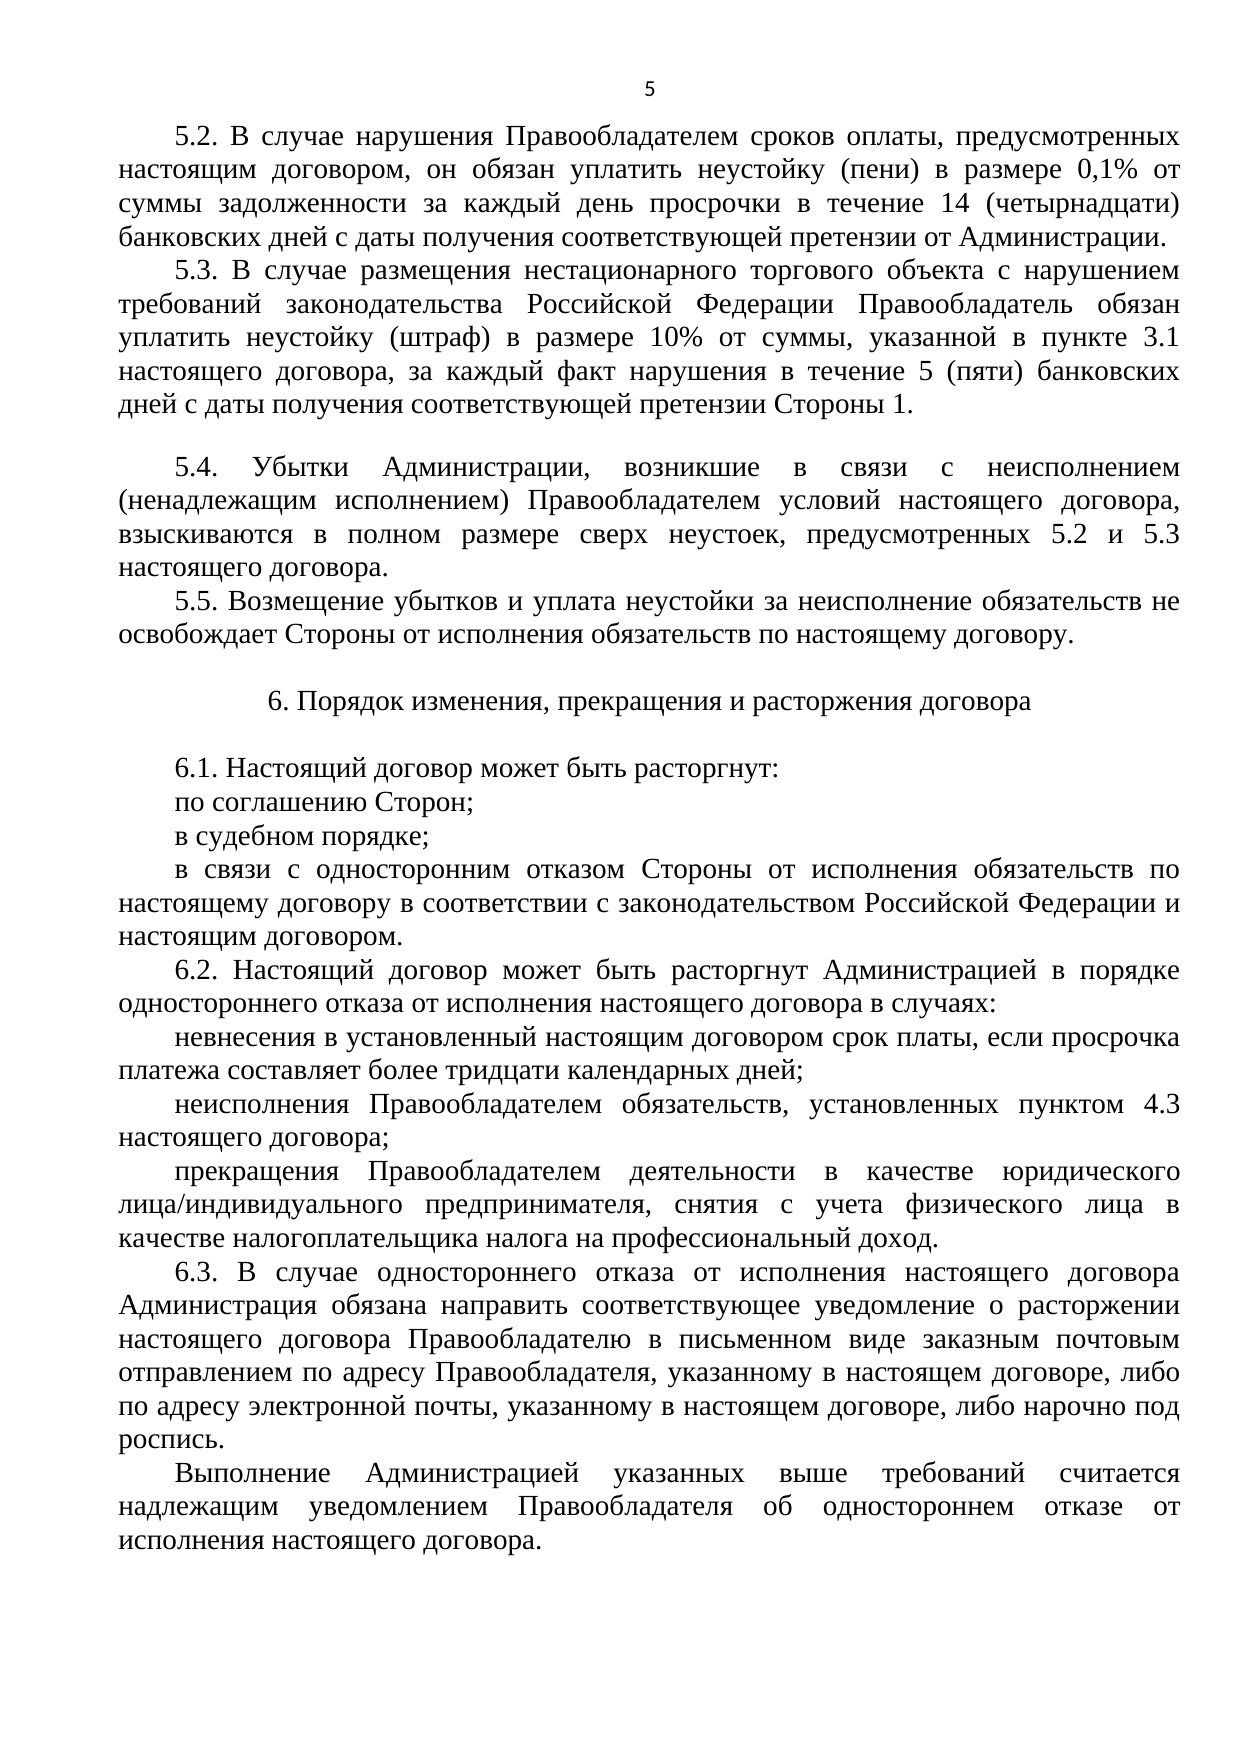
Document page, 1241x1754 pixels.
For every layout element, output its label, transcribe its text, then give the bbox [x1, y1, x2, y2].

text 6.3. В случае одностороннего отказа от исполнения настоящего договора Администрация обязана направить соответствующее уведомление о расторжении настоящего договора Правообладателю в письменном виде заказным почтовым отправлением по адресу Правообладателя, указанному в настоящем договоре, либо по адресу электронной почты, указанному в настоящем договоре, либо нарочно под роспись. [118, 1254, 1181, 1455]
text невнесения в установленный настоящим договором срок платы, если просрочка платежа составляет более тридцати календарных дней; [118, 1019, 1181, 1086]
text 6. Порядок изменения, прекращения и расторжения договора [118, 683, 1181, 717]
text Выполнение Администрацией указанных выше требований считается надлежащим уведомлением Правообладателя об одностороннем отказе от исполнения настоящего договора. [118, 1455, 1181, 1556]
text 5.5. Возмещение убытков и уплата неустойки за неисполнение обязательств не освобождает Стороны от исполнения обязательств по настоящему договору. [118, 583, 1181, 650]
text 6.2. Настоящий договор может быть расторгнут Администрацией в порядке одностороннего отказа от исполнения настоящего договора в случаях: [118, 952, 1181, 1019]
text в судебном порядке; [118, 818, 1181, 851]
text 5.4. Убытки Администрации, возникшие в связи с неисполнением (ненадлежащим исполнением) Правообладателем условий настоящего договора, взыскиваются в полном размере сверх неустоек, предусмотренных 5.2 и 5.3 настоящего договора. [118, 449, 1181, 583]
text неисполнения Правообладателем обязательств, установленных пунктом 4.3 настоящего договора; [118, 1086, 1181, 1153]
text 6.1. Настоящий договор может быть расторгнут: [118, 751, 1181, 784]
text 5.2. В случае нарушения Правообладателем сроков оплаты, предусмотренных настоящим договором, он обязан уплатить неустойку (пени) в размере 0,1% от суммы задолженности за каждый день просрочки в течение 14 (четырнадцати) банковских дней с даты получения соответствующей претензии от Администрации. [118, 118, 1181, 252]
text 5.3. В случае размещения нестационарного торгового объекта с нарушением требований законодательства Российской Федерации Правообладатель обязан уплатить неустойку (штраф) в размере 10% от суммы, указанной в пункте 3.1 настоящего договора, за каждый факт нарушения в течение 5 (пяти) банковских дней с даты получения соответствующей претензии Стороны 1. [118, 252, 1181, 420]
text по соглашению Сторон; [118, 784, 1181, 818]
text прекращения Правообладателем деятельности в качестве юридического лица/индивидуального предпринимателя, снятия с учета физического лица в качестве налогоплательщика налога на профессиональный доход. [118, 1153, 1181, 1254]
text в связи с односторонним отказом Стороны от исполнения обязательств по настоящему договору в соответствии с законодательством Российской Федерации и настоящим договором. [118, 851, 1181, 952]
